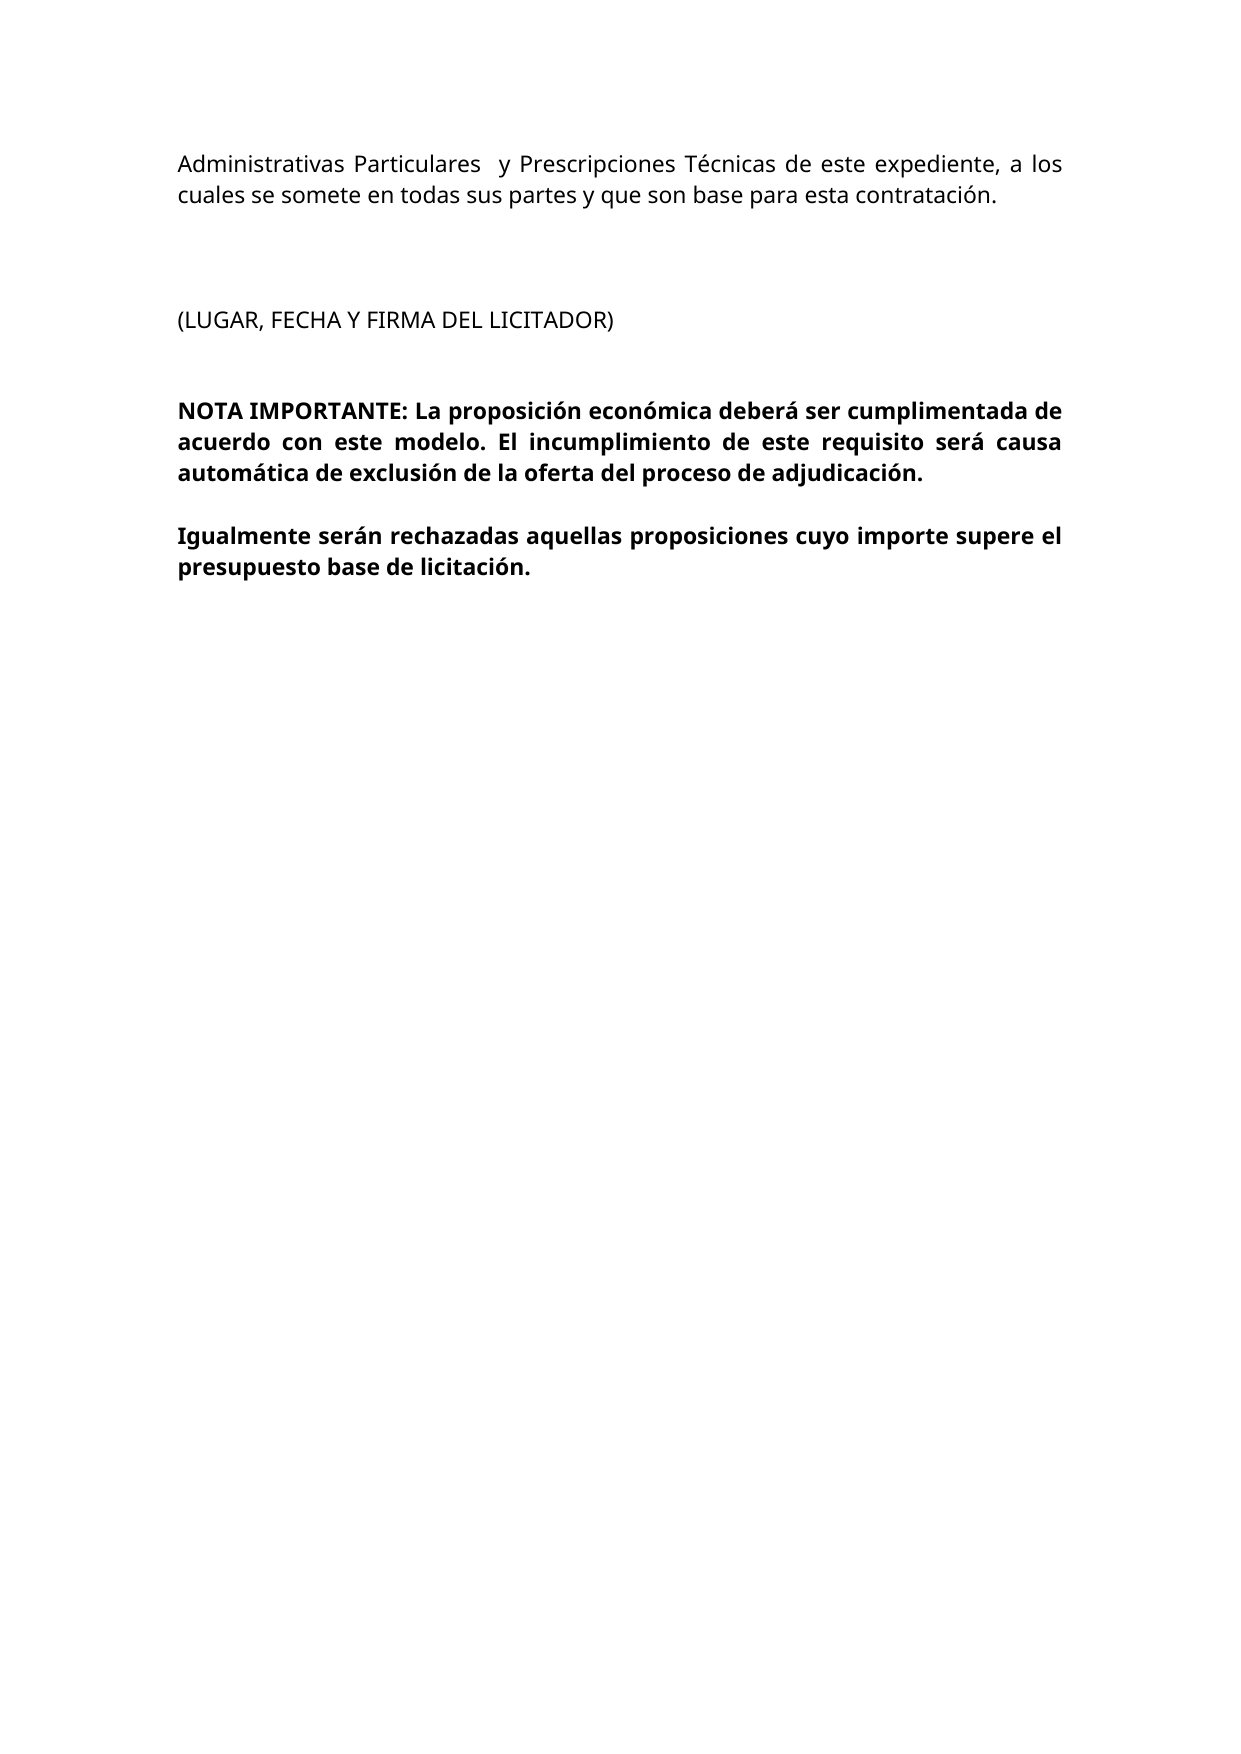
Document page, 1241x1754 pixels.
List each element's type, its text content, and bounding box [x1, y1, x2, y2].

text (LUGAR, FECHA Y FIRMA DEL LICITADOR) [177, 304, 1063, 335]
text Igualmente serán rechazadas aquellas proposiciones cuyo importe supere el presupuesto base de licitación. [177, 520, 1063, 582]
text NOTA IMPORTANTE: La proposición económica deberá ser cumplimentada de acuerdo con este modelo. El incumplimiento de este requisito será causa automática de exclusión de la oferta del proceso de adjudicación. [177, 395, 1063, 488]
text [177, 148, 1063, 210]
